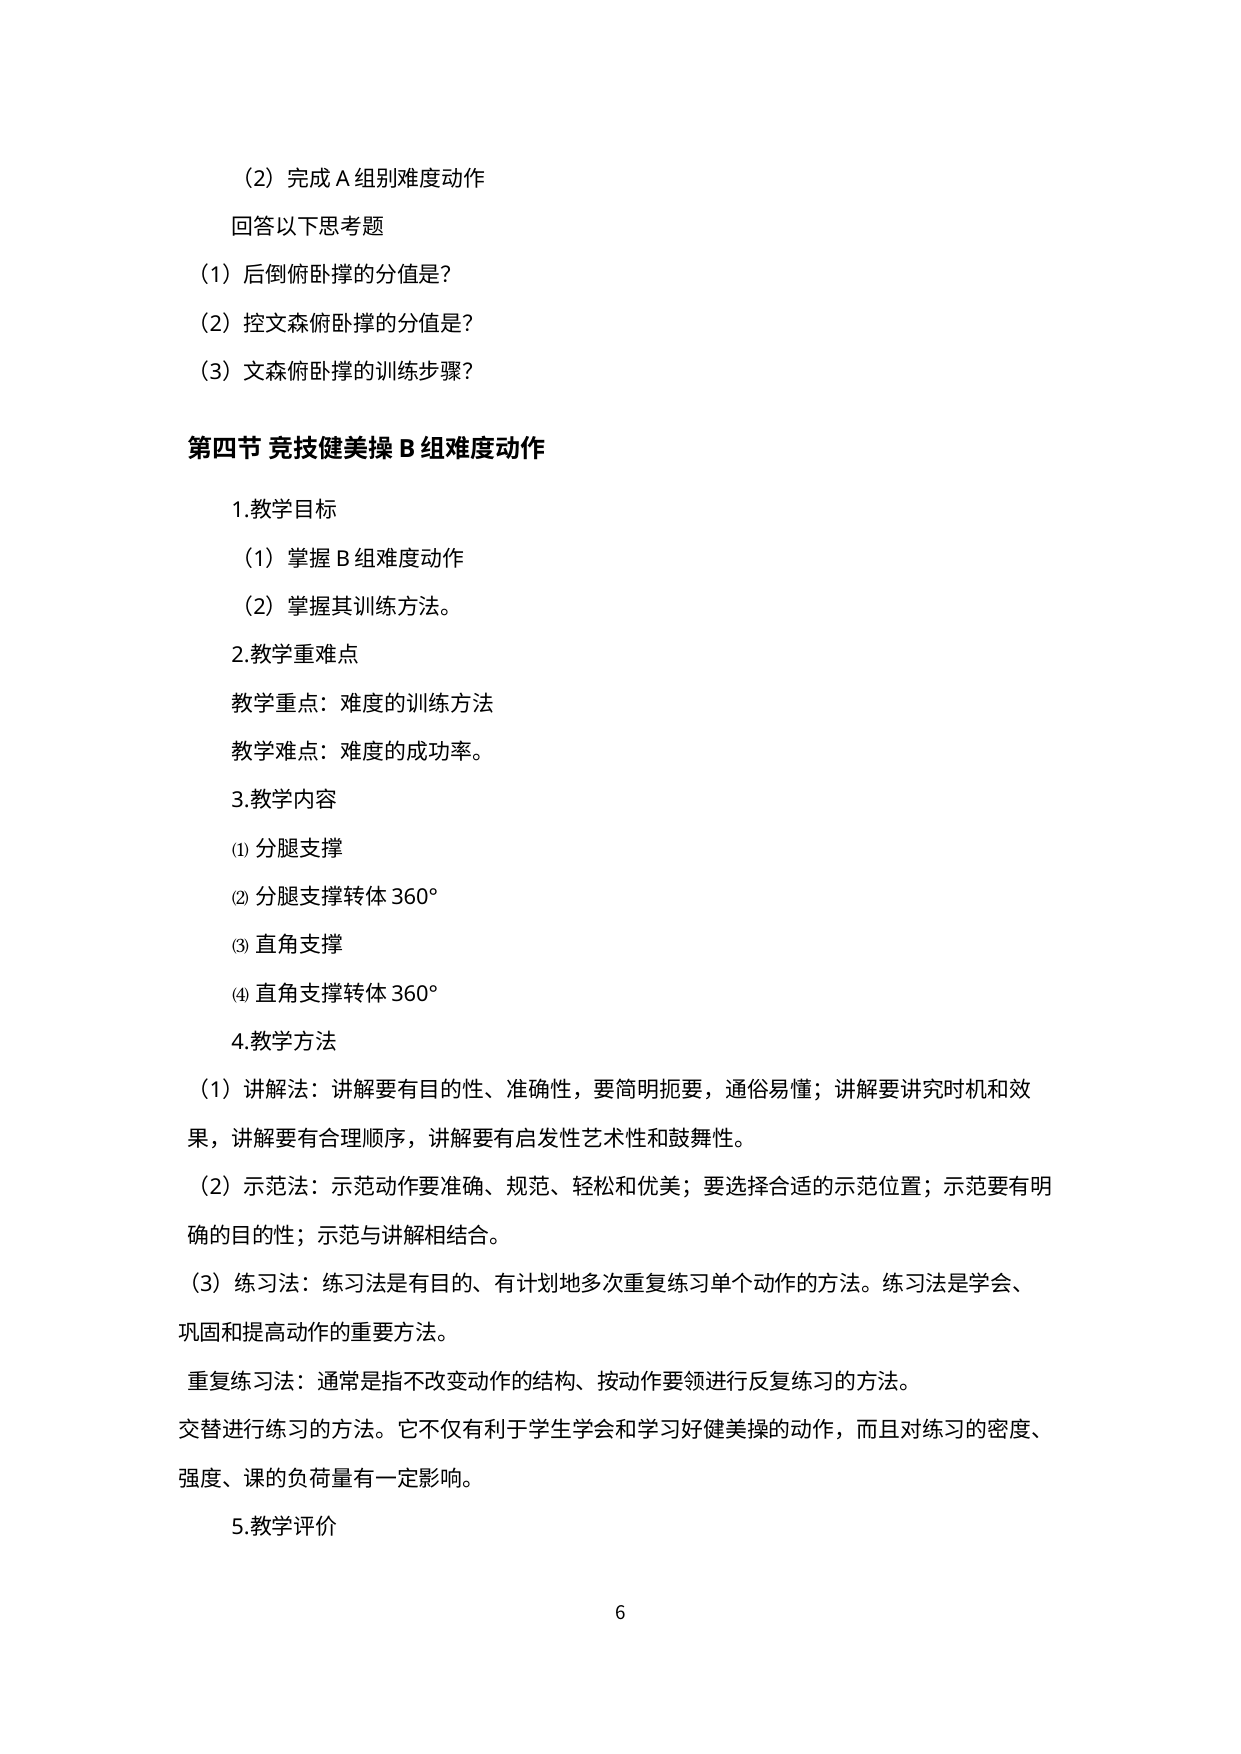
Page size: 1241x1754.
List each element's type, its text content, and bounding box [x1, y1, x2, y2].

text 教学重点：难度的训练方法 [187, 685, 1053, 718]
text （1）讲解法：讲解要有目的性、准确性，要简明扼要，通俗易懂；讲解要讲究时机和效果，讲解要有合理顺序，讲解要有启发性艺术性和鼓舞性。 [187, 1072, 1053, 1153]
text 4.教学方法 [187, 1024, 1053, 1056]
text 回答以下思考题 [187, 209, 1053, 241]
text 交替进行练习的方法。它不仅有利于学生学会和学习好健美操的动作，而且对练习的密度、强度、课的负荷量有一定影响。 [178, 1412, 1053, 1493]
text 1.教学目标 [187, 492, 1053, 524]
text （1）后倒俯卧撑的分值是？ [187, 257, 1053, 289]
text 第四节 竞技健美操B组难度动作 [187, 414, 1053, 479]
text （1）掌握B组难度动作 [187, 540, 1053, 573]
text （3）练习法：练习法是有目的、有计划地多次重复练习单个动作的方法。练习法是学会、巩固和提高动作的重要方法。 [178, 1266, 1053, 1347]
text ⑵ 分腿支撑转体360° [187, 879, 1053, 911]
text （3）文森俯卧撑的训练步骤？ [187, 354, 1053, 386]
text （2）掌握其训练方法。 [187, 589, 1053, 621]
text 3.教学内容 [187, 782, 1053, 814]
text （2）完成A组别难度动作 [187, 160, 1053, 193]
text 教学难点：难度的成功率。 [187, 734, 1053, 766]
text 重复练习法：通常是指不改变动作的结构、按动作要领进行反复练习的方法。 [187, 1363, 1053, 1396]
text ⑷ 直角支撑转体360° [187, 975, 1053, 1008]
text （2）控文森俯卧撑的分值是？ [187, 305, 1053, 338]
text 2.教学重难点 [187, 637, 1053, 669]
text 5.教学评价 [187, 1509, 1053, 1541]
text ⑴ 分腿支撑 [187, 830, 1053, 863]
text ⑶ 直角支撑 [187, 927, 1053, 959]
text （2）示范法：示范动作要准确、规范、轻松和优美；要选择合适的示范位置；示范要有明确的目的性；示范与讲解相结合。 [187, 1169, 1053, 1250]
